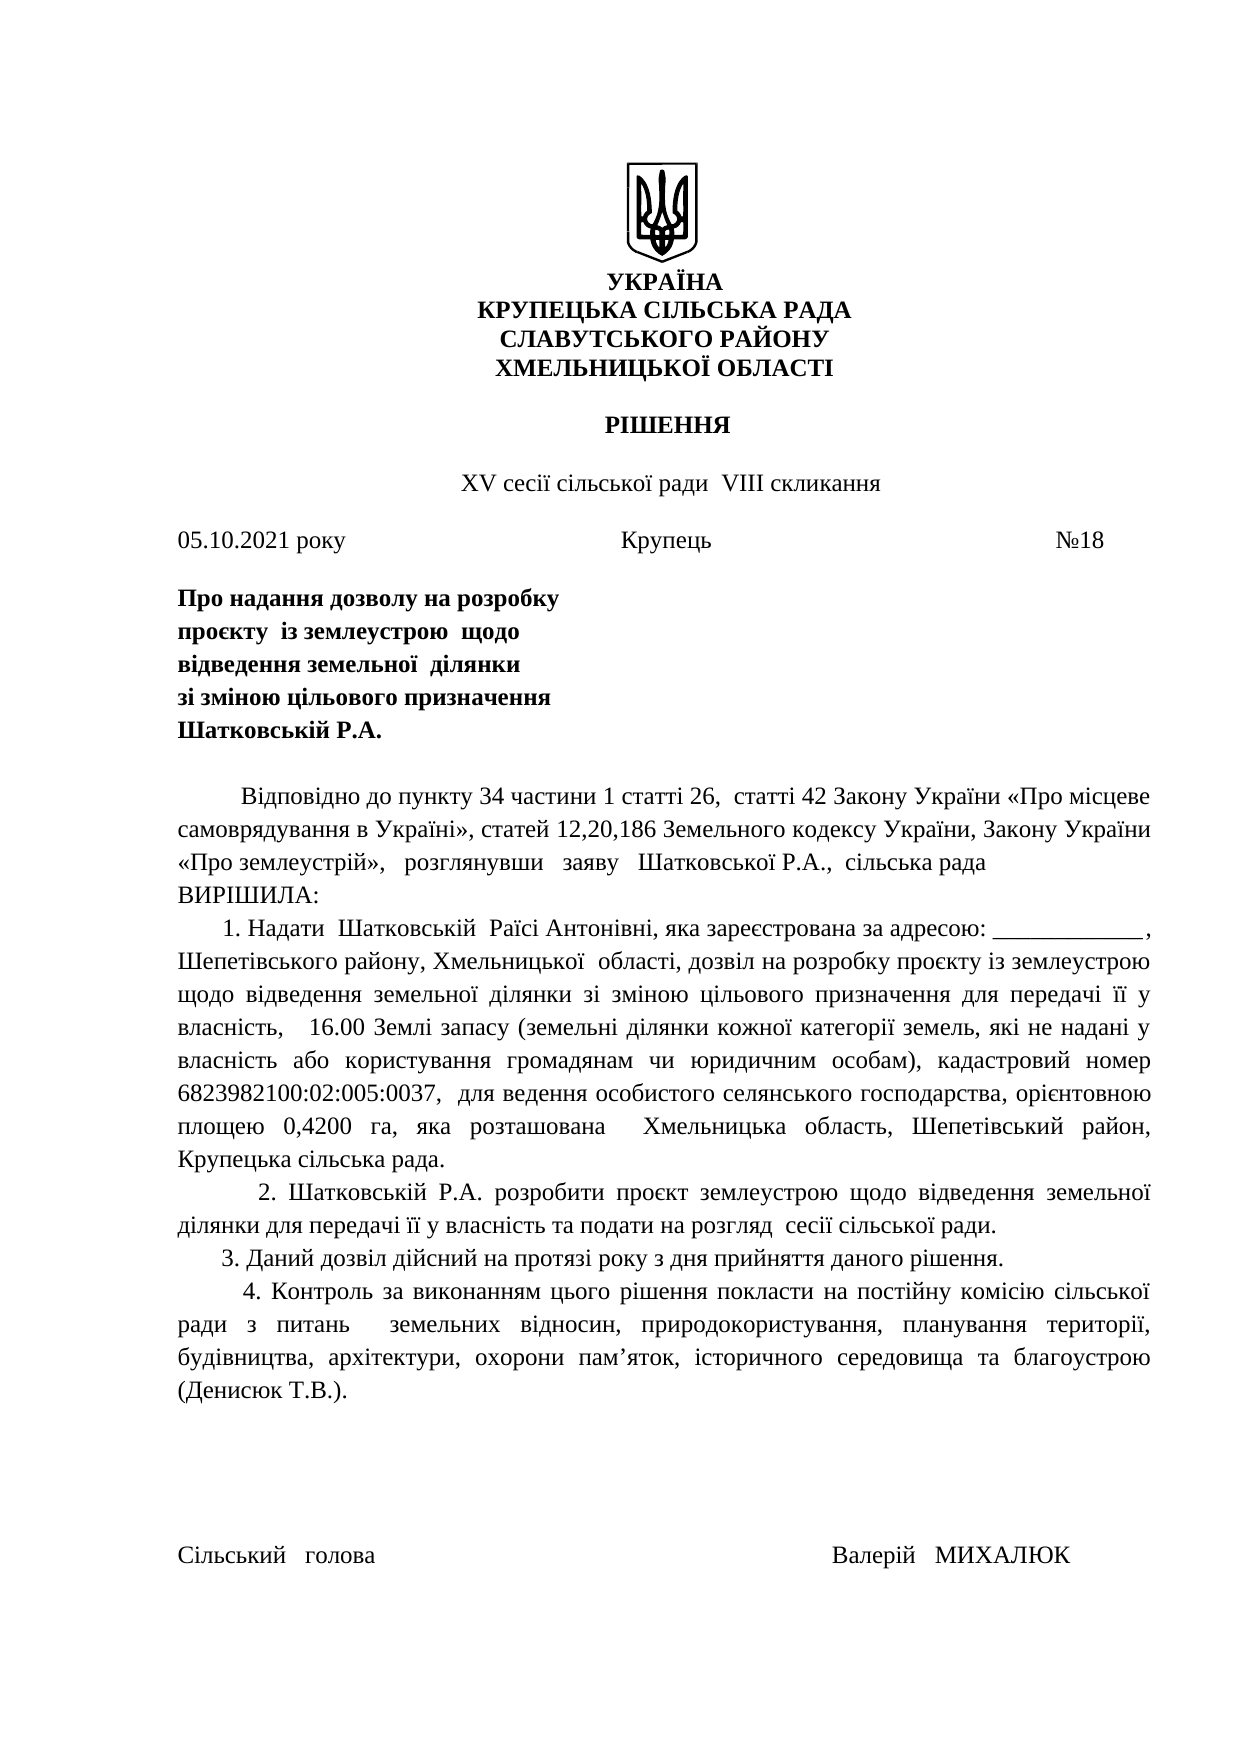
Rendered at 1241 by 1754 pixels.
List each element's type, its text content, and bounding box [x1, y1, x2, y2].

text РІШЕННЯ [177, 411, 1152, 439]
text 3. Даний дозвіл дійсний на протязі року з дня прийняття даного рішення. [177, 1243, 1152, 1272]
text відведення земельної ділянки [177, 649, 1152, 678]
text Відповідно до пункту 34 частини 1 статті 26, статті 42 Закону України «Про місцеве самоврядування в Україні», статей 12,20,186 Земельного кодексу України, Закону України «Про землеустрій», розглянувши заяву Шатковської Р.А., сільська рада [177, 781, 1152, 876]
text Сільський голова Валерій МИХАЛЮК [177, 1541, 1152, 1569]
text зі зміною цільового призначення [177, 682, 1152, 711]
text ХМЕЛЬНИЦЬКОЇ ОБЛАСТІ [177, 353, 1152, 382]
text проєкту із землеустрою щодо [177, 616, 1152, 645]
text 05.10.2021 року Крупець №18 [177, 526, 1152, 554]
text Шатковській Р.А. [177, 715, 1152, 744]
text Про надання дозволу на розробку [177, 583, 1152, 612]
text СЛАВУТСЬКОГО РАЙОНУ [177, 324, 1152, 353]
text 2. Шатковській Р.А. розробити проєкт землеустрою щодо відведення земельної ділянки для передачі її у власність та подати на розгляд сесії сільської ради. [177, 1177, 1152, 1239]
text 1. Надати Шатковській Раїсі Антонівні, яка зареєстрована за адресою: ____________, Шепетівського району, Хмельницької області, дозвіл на розробку проєкту із землеустрою щодо відведення земельної ділянки зі зміною цільового призначення для передачі її у власність, 16.00 Землі запасу (земельні ділянки кожної категорії земель, які не надані у власність або користування громадянам чи юридичним особам), кадастровий номер 6823982100:02:005:0037, для ведення особистого селянського господарства, орієнтовною площею 0,4200 га, яка розташована Хмельницька область, Шепетівський район, Крупецька сільська рада. [177, 913, 1152, 1045]
text ХV сесії сільської ради VІІІ скликання [177, 468, 1152, 497]
text 1. Надати Шатковській Раїсі Антонівні, яка зареєстрована за адресою: ____________, Шепетівського району, Хмельницької області, дозвіл на розробку проєкту із землеустрою щодо відведення земельної ділянки зі зміною цільового призначення для передачі її у власність, 16.00 Землі запасу (земельні ділянки кожної категорії земель, які не надані у власність або користування громадянам чи юридичним особам), кадастровий номер 6823982100:02:005:0037, для ведення особистого селянського господарства, орієнтовною площею 0,4200 га, яка розташована Хмельницька область, Шепетівський район, Крупецька сільська рада. [177, 1074, 1152, 1173]
text УКРАЇНА [177, 267, 1152, 296]
text 4. Контроль за виконанням цього рішення покласти на постійну комісію сільської ради з питань земельних відносин, природокористування, планування території, будівництва, архітектури, охорони пам’яток, історичного середовища та благоустрою (Денисюк Т.В.). [177, 1276, 1152, 1404]
text КРУПЕЦЬКА СІЛЬСЬКА РАДА [177, 296, 1152, 324]
text ВИРІШИЛА: [177, 880, 1152, 909]
